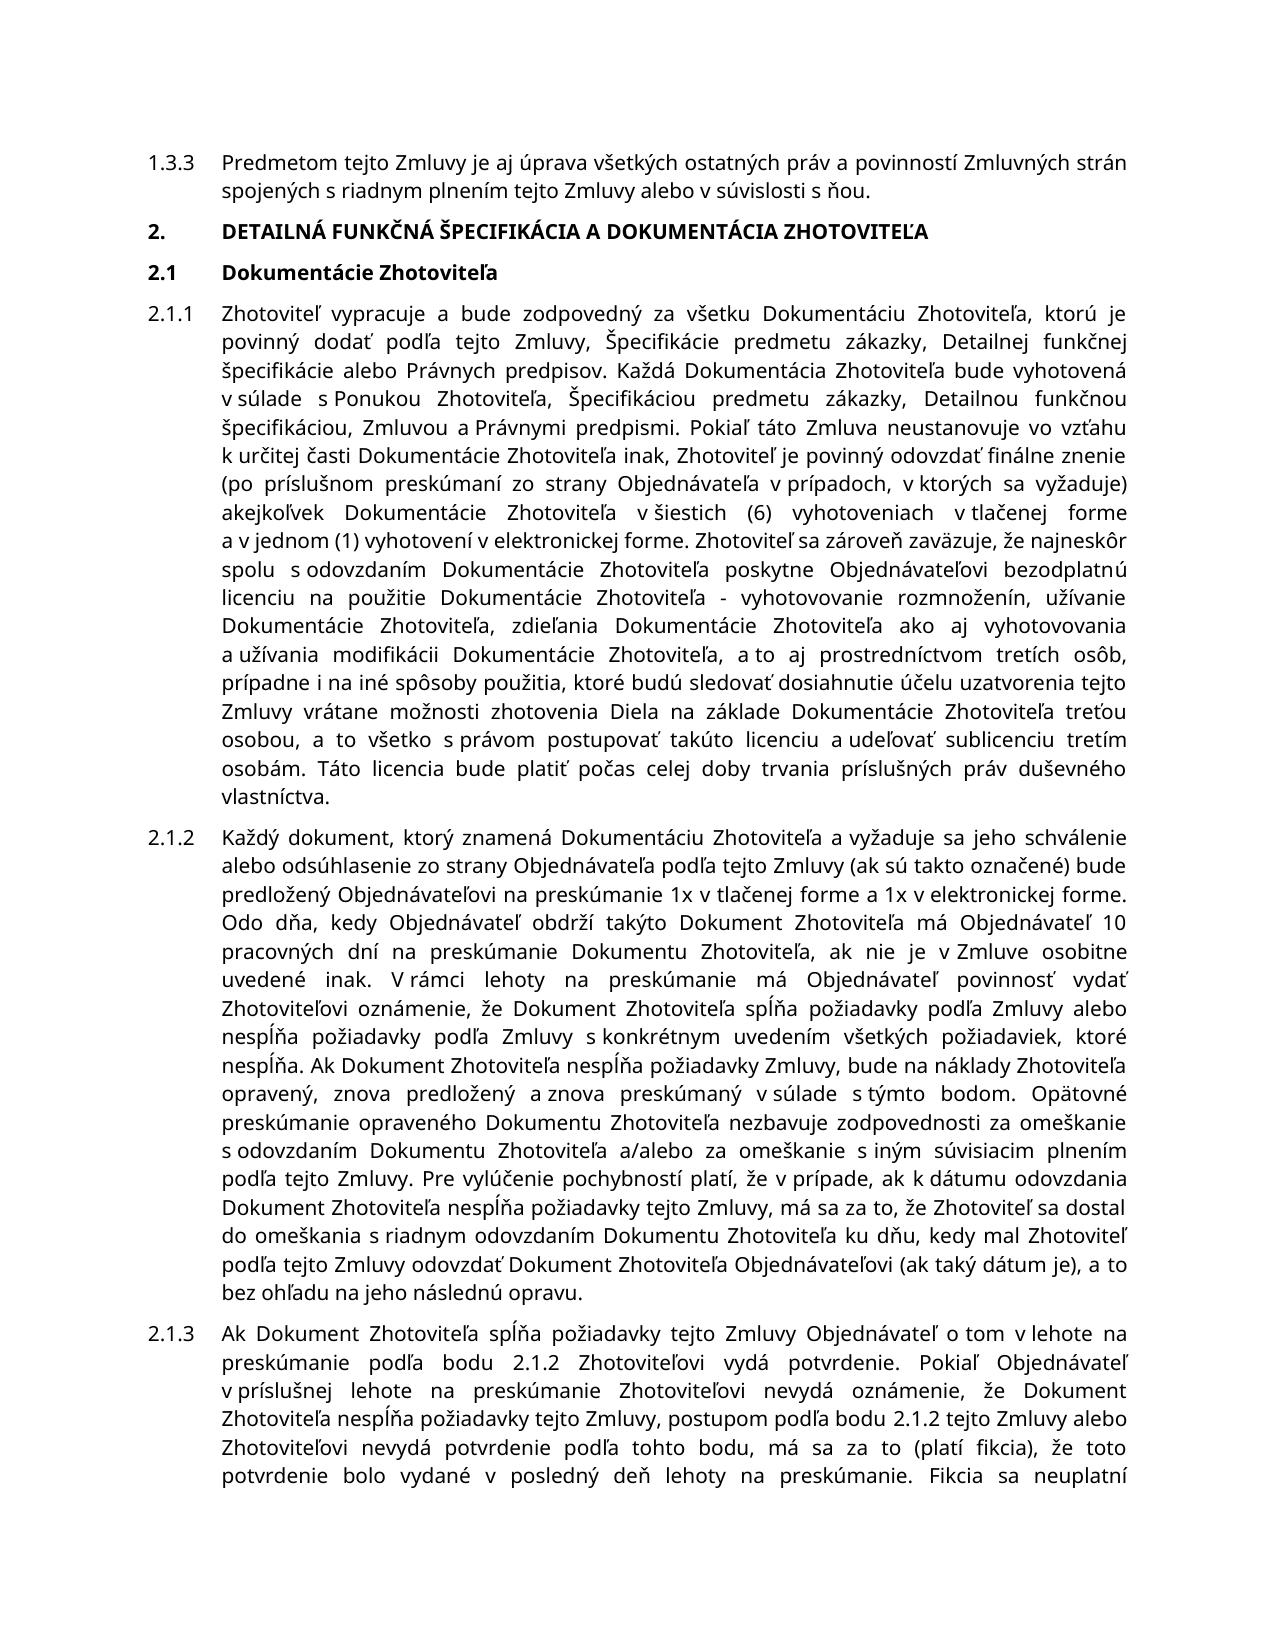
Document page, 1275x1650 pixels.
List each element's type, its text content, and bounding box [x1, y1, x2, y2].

list Každý dokument, ktorý znamená Dokumentáciu Zhotoviteľa a vyžaduje sa jeho schválenie alebo odsúhlasenie zo strany Objednávateľa podľa tejto Zmluvy (ak sú takto označené) bude predložený Objednávateľovi na preskúmanie 1x v tlačenej forme a 1x v elektronickej forme. Odo dňa, kedy Objednávateľ obdrží takýto Dokument Zhotoviteľa má Objednávateľ 10 pracovných dní na preskúmanie Dokumentu Zhotoviteľa, ak nie je v Zmluve osobitne uvedené inak. V rámci lehoty na preskúmanie má Objednávateľ povinnosť vydať Zhotoviteľovi oznámenie, že Dokument Zhotoviteľa spĺňa požiadavky podľa Zmluvy alebo nespĺňa požiadavky podľa Zmluvy s konkrétnym uvedením všetkých požiadaviek, ktoré nespĺňa. Ak Dokument Zhotoviteľa nespĺňa požiadavky Zmluvy, bude na náklady Zhotoviteľa opravený, znova predložený a znova preskúmaný v súlade s týmto bodom. Opätovné preskúmanie opraveného Dokumentu Zhotoviteľa nezbavuje zodpovednosti za omeškanie s odovzdaním Dokumentu Zhotoviteľa a/alebo za omeškanie s iným súvisiacim plnením podľa tejto Zmluvy. Pre vylúčenie pochybností platí, že v prípade, ak k dátumu odovzdania Dokument Zhotoviteľa nespĺňa požiadavky tejto Zmluvy, má sa za to, že Zhotoviteľ sa dostal do omeškania s riadnym odovzdaním Dokumentu Zhotoviteľa ku dňu, kedy mal Zhotoviteľ podľa tejto Zmluvy odovzdať Dokument Zhotoviteľa Objednávateľovi (ak taký dátum je), a to bez ohľadu na jeho následnú opravu. [148, 823, 1127, 1307]
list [148, 1319, 1127, 1490]
list Dokumentácie Zhotoviteľa [148, 258, 1127, 286]
list Predmetom tejto Zmluvy je aj úprava všetkých ostatných práv a povinností Zmluvných strán spojených s riadnym plnením tejto Zmluvy alebo v súvislosti s ňou. [148, 148, 1127, 204]
list DETAILNÁ FUNKČNÁ ŠPECIFIKÁCIA A DOKUMENTÁCIA ZHOTOVITEĽA [148, 217, 1127, 245]
list Zhotoviteľ vypracuje a bude zodpovedný za všetku Dokumentáciu Zhotoviteľa, ktorú je povinný dodať podľa tejto Zmluvy, Špecifikácie predmetu zákazky, Detailnej funkčnej špecifikácie alebo Právnych predpisov. Každá Dokumentácia Zhotoviteľa bude vyhotovená v súlade s Ponukou Zhotoviteľa, Špecifikáciou predmetu zákazky, Detailnou funkčnou špecifikáciou, Zmluvou a Právnymi predpismi. Pokiaľ táto Zmluva neustanovuje vo vzťahu k určitej časti Dokumentácie Zhotoviteľa inak, Zhotoviteľ je povinný odovzdať finálne znenie (po príslušnom preskúmaní zo strany Objednávateľa v prípadoch, v ktorých sa vyžaduje) akejkoľvek Dokumentácie Zhotoviteľa v šiestich (6) vyhotoveniach v tlačenej forme a v jednom (1) vyhotovení v elektronickej forme. Zhotoviteľ sa zároveň zaväzuje, že najneskôr spolu s odovzdaním Dokumentácie Zhotoviteľa poskytne Objednávateľovi bezodplatnú licenciu na použitie Dokumentácie Zhotoviteľa - vyhotovovanie rozmnoženín, užívanie Dokumentácie Zhotoviteľa, zdieľania Dokumentácie Zhotoviteľa ako aj vyhotovovania a užívania modifikácii Dokumentácie Zhotoviteľa, a to aj prostredníctvom tretích osôb, prípadne i na iné spôsoby použitia, ktoré budú sledovať dosiahnutie účelu uzatvorenia tejto Zmluvy vrátane možnosti zhotovenia Diela na základe Dokumentácie Zhotoviteľa treťou osobou, a to všetko s právom postupovať takúto licenciu a udeľovať sublicenciu tretím osobám. Táto licencia bude platiť počas celej doby trvania príslušných práv duševného vlastníctva. [148, 299, 1127, 811]
